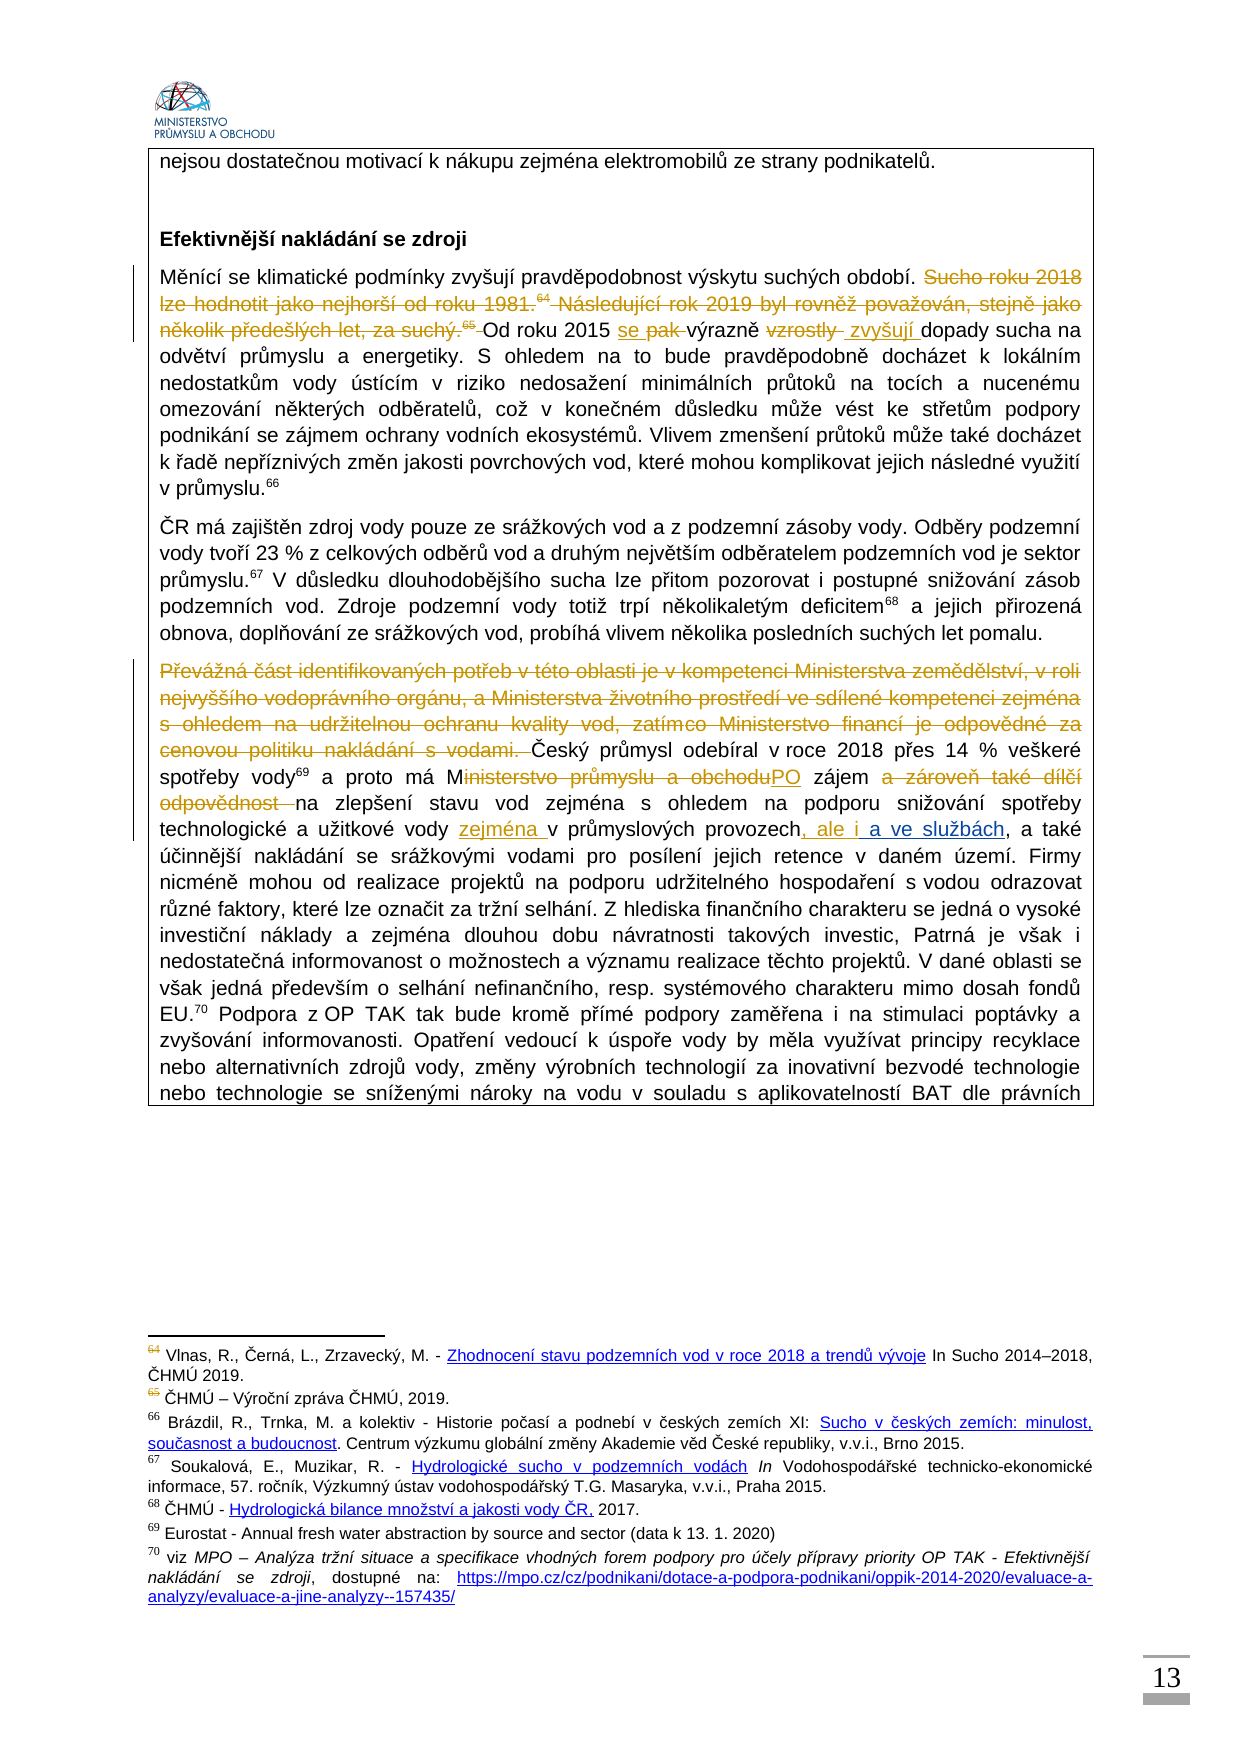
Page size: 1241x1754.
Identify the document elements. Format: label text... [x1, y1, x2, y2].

picture [147, 73, 282, 146]
